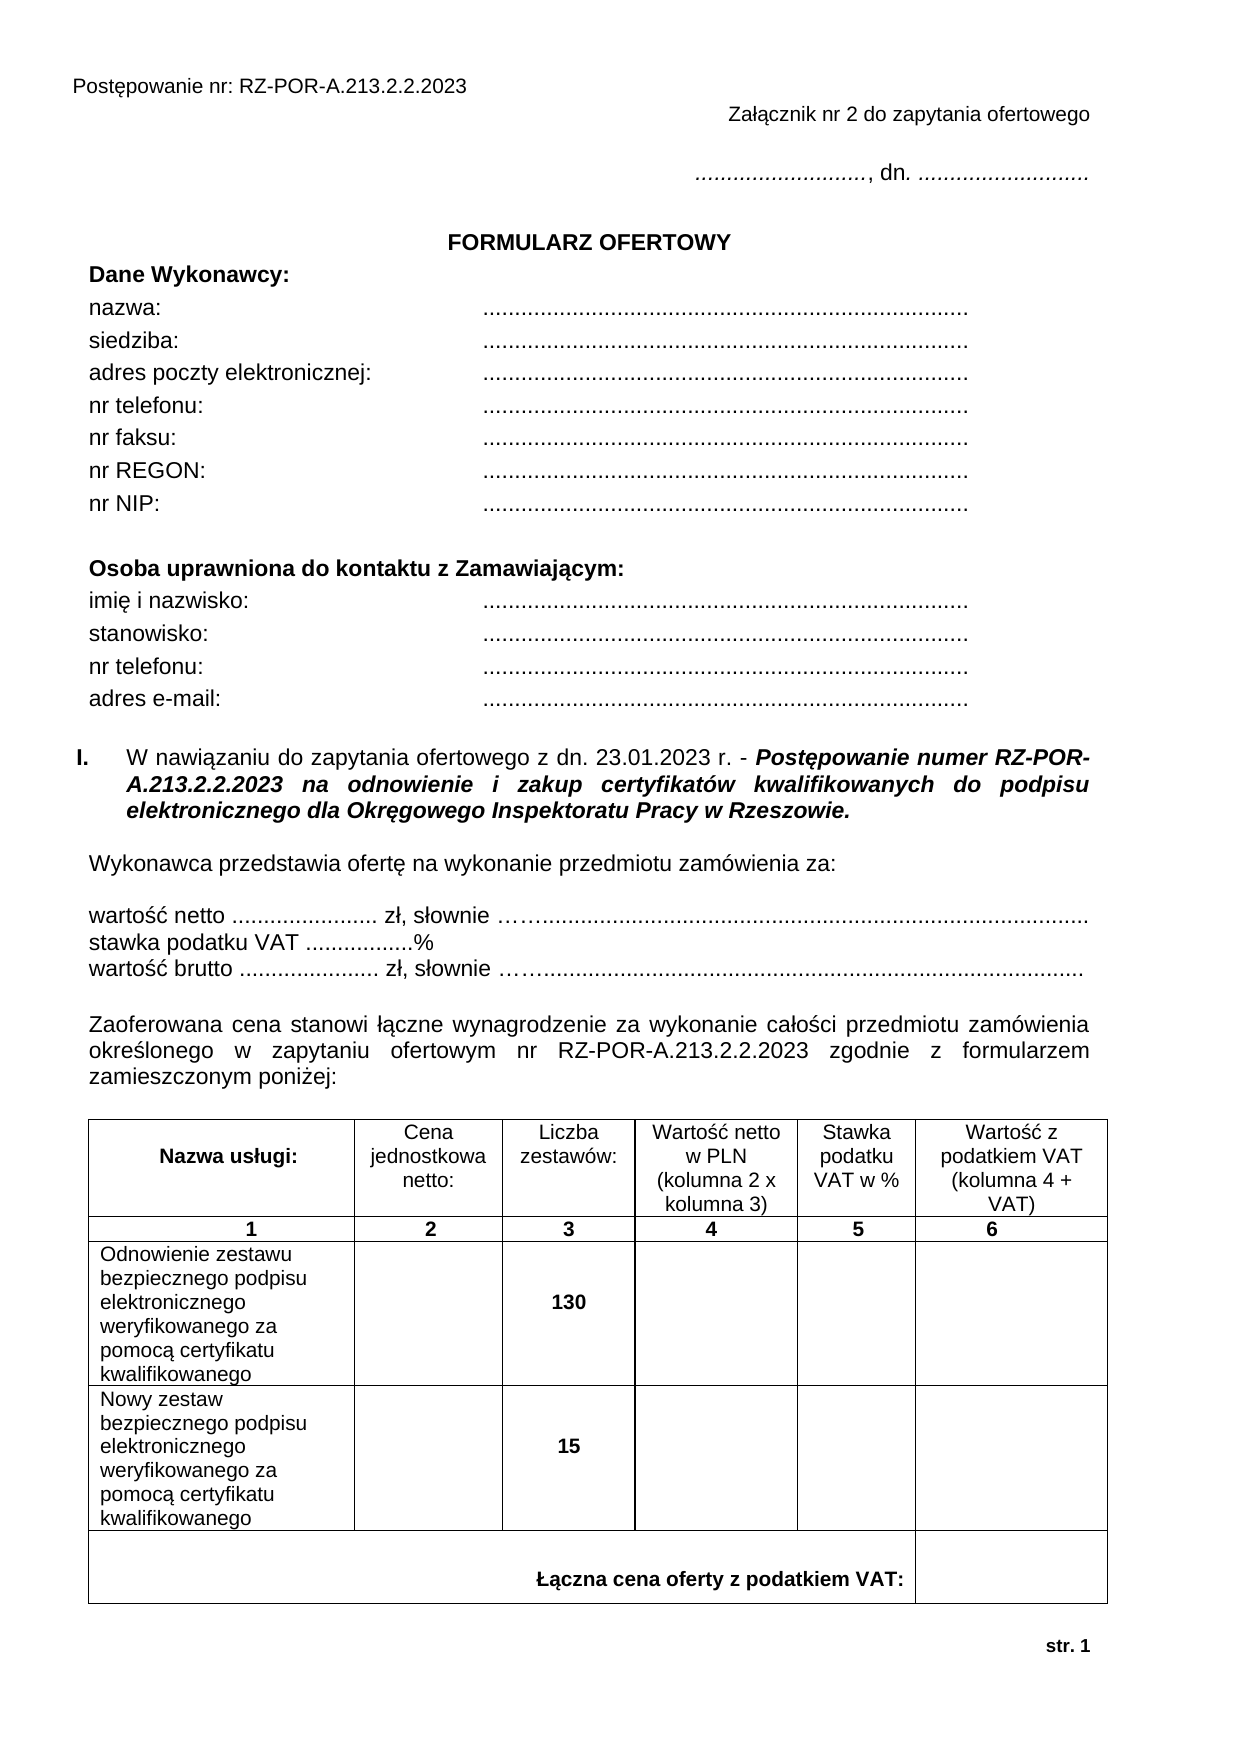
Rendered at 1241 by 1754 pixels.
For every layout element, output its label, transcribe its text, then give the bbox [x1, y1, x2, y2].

text siedziba: [89, 327, 1090, 353]
table_cell 15 [503, 1386, 634, 1530]
table_header Stawka podatku VAT w % [798, 1120, 915, 1216]
table_cell [916, 1531, 1107, 1603]
text nr telefonu: [89, 392, 1090, 418]
text ..........................., dn. ........................... [89, 159, 1090, 185]
table_cell 2 [355, 1217, 502, 1241]
text Wykonawca przedstawia ofertę na wykonanie przedmiotu zamówienia za: [89, 849, 1090, 876]
table_cell [798, 1386, 915, 1530]
table_cell [636, 1242, 797, 1385]
table_cell [355, 1242, 502, 1385]
text adres e-mail: [89, 685, 1090, 712]
table_cell Łączna cena oferty z podatkiem VAT: [89, 1531, 915, 1603]
table_cell [636, 1386, 797, 1530]
table_cell [916, 1386, 1107, 1530]
text Zaoferowana cena stanowi łączne wynagrodzenie za wykonanie całości przedmiotu zamówienia określonego w zapytaniu ofertowym nr RZ-POR-A.213.2.2.2023 zgodnie z formularzem zamieszczonym poniżej: [89, 1011, 1090, 1089]
table_cell 130 [503, 1242, 634, 1385]
table_header Nazwa usługi: [89, 1120, 354, 1216]
text wartość brutto ...................... zł, słownie ……..................................................................................... [89, 955, 1090, 981]
table_cell Odnowienie zestawu bezpiecznego podpisu elektronicznego weryfikowanego za pomocą certyfikatu kwalifikowanego [89, 1242, 354, 1385]
text nr REGON: [89, 457, 1090, 483]
table_cell 1 [89, 1217, 354, 1241]
text wartość netto ....................... zł, słownie ……...................................................................................... [89, 902, 1090, 929]
text Osoba uprawniona do kontaktu z Zamawiającym: [89, 555, 1090, 581]
table_header Wartość netto w PLN (kolumna 2 x kolumna 3) [636, 1120, 797, 1216]
table_cell [798, 1242, 915, 1385]
text nr telefonu: [89, 653, 1090, 679]
table_cell 3 [503, 1217, 634, 1241]
table_cell 4 [636, 1217, 797, 1241]
text FORMULARZ OFERTOWY [89, 229, 1090, 255]
table_header Liczba zestawów: [503, 1120, 634, 1216]
text Załącznik nr 2 do zapytania ofertowego [72, 101, 1090, 125]
text nazwa: [89, 294, 1090, 320]
list W nawiązaniu do zapytania ofertowego z dn. 23.01.2023 r. - Postępowanie numer RZ-POR-A.213.2.2.2023 na odnowienie i zakup certyfikatów kwalifikowanych do podpisu elektronicznego dla Okręgowego Inspektoratu Pracy w Rzeszowie. [89, 744, 1090, 823]
table_header Wartość z podatkiem VAT (kolumna 4 + VAT) [916, 1120, 1107, 1216]
table_cell 6 [916, 1217, 1107, 1241]
text stanowisko: [89, 620, 1090, 646]
text nr faksu: [89, 424, 1090, 451]
text nr NIP: [89, 489, 1090, 516]
text Postępowanie nr: RZ-POR-A.213.2.2.2023 [72, 74, 1090, 98]
table_cell [355, 1386, 502, 1530]
text adres poczty elektronicznej: [89, 359, 1090, 386]
text stawka podatku VAT .................% [89, 929, 1090, 955]
table_cell [916, 1242, 1107, 1385]
text Dane Wykonawcy: [89, 261, 1090, 288]
table_cell Nowy zestaw bezpiecznego podpisu elektronicznego weryfikowanego za pomocą certyfikatu kwalifikowanego [89, 1386, 354, 1530]
table_cell 5 [798, 1217, 915, 1241]
table_header Cena jednostkowa netto: [355, 1120, 502, 1216]
text imię i nazwisko: [89, 587, 1090, 614]
